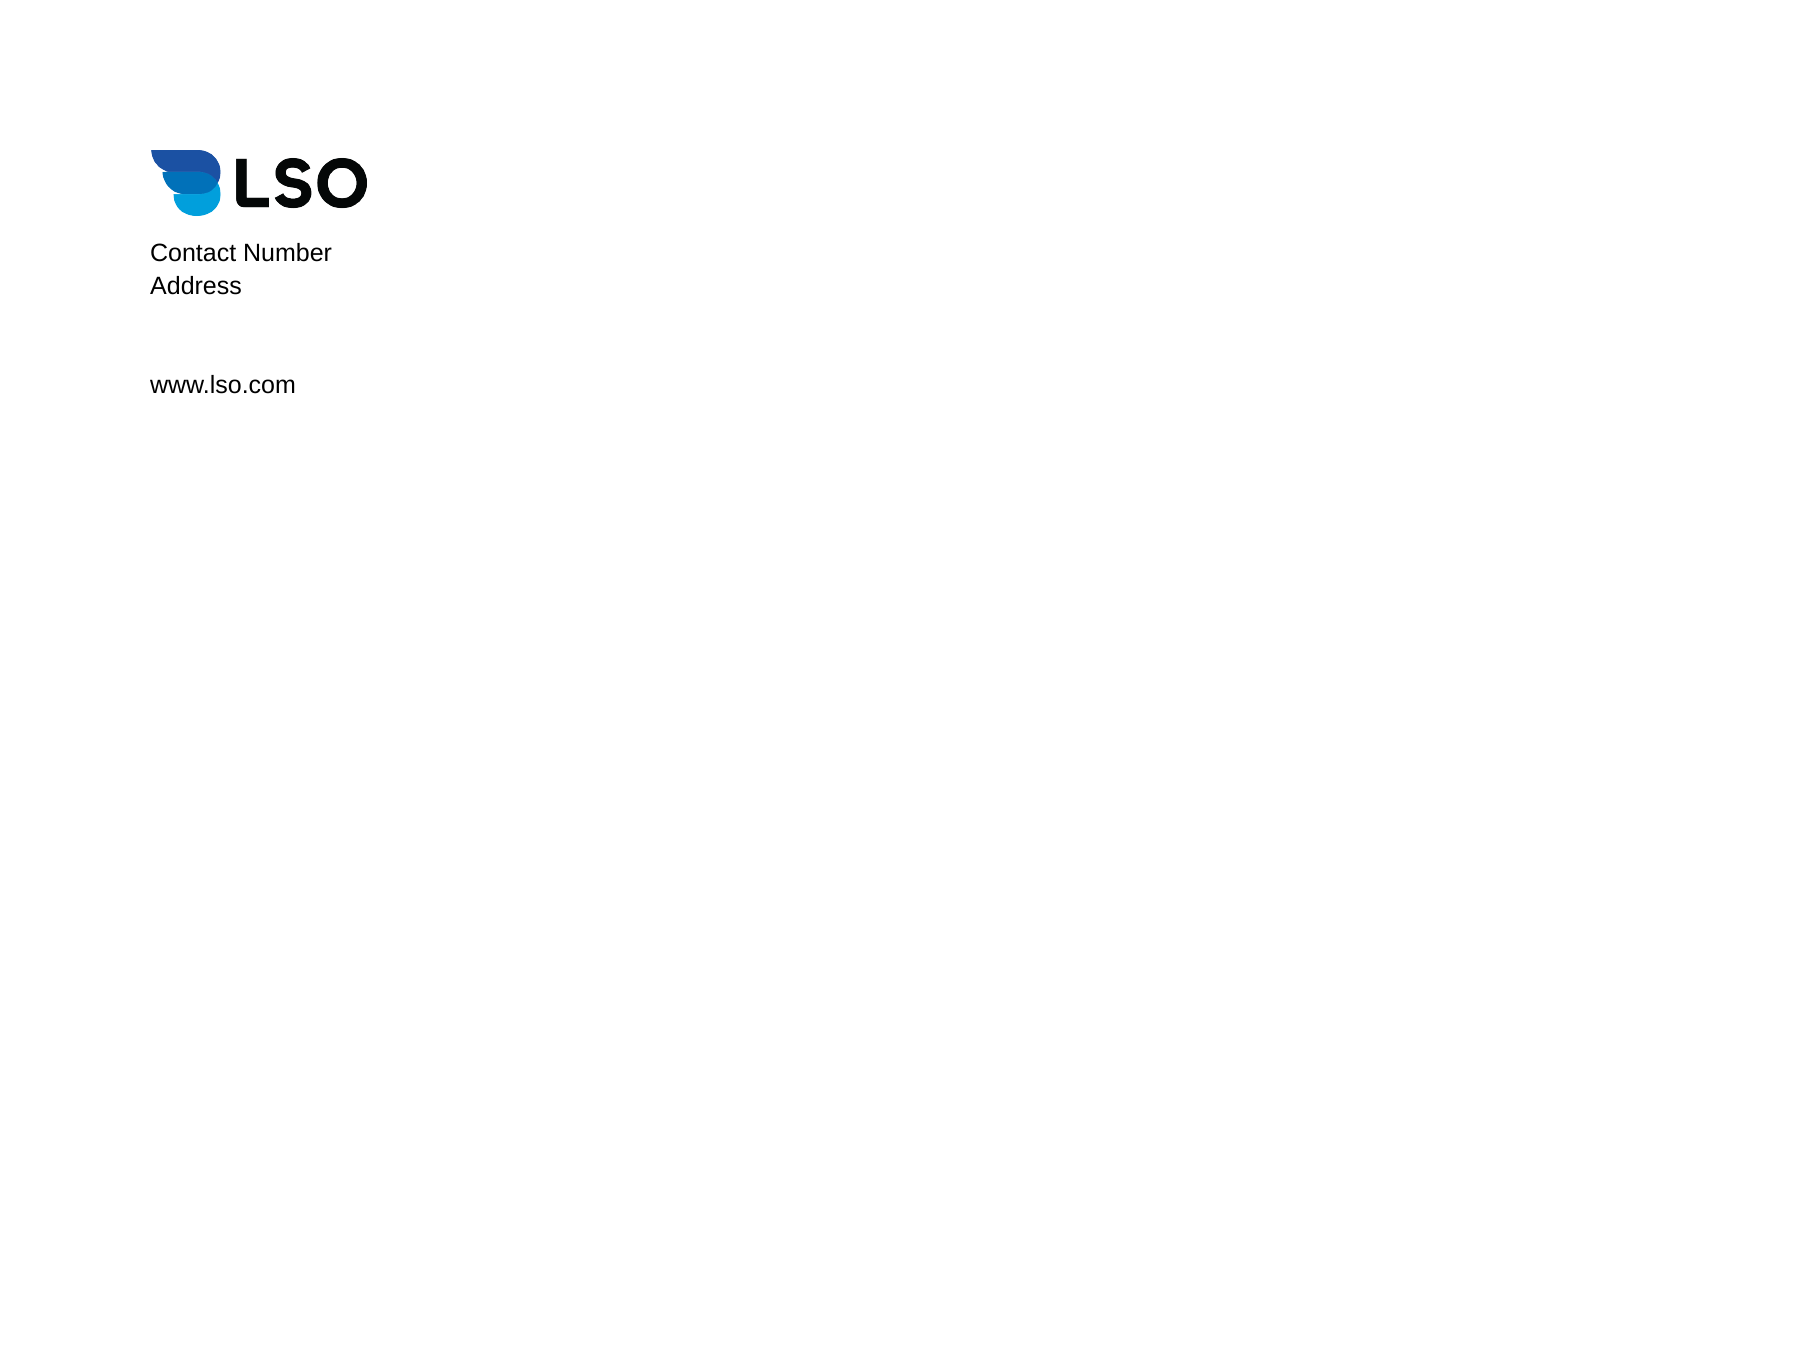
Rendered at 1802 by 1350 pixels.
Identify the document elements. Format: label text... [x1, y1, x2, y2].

text www.lso.com [150, 370, 1651, 399]
text Address [150, 271, 1651, 300]
picture [150, 150, 368, 217]
text Contact Number [150, 238, 1651, 267]
